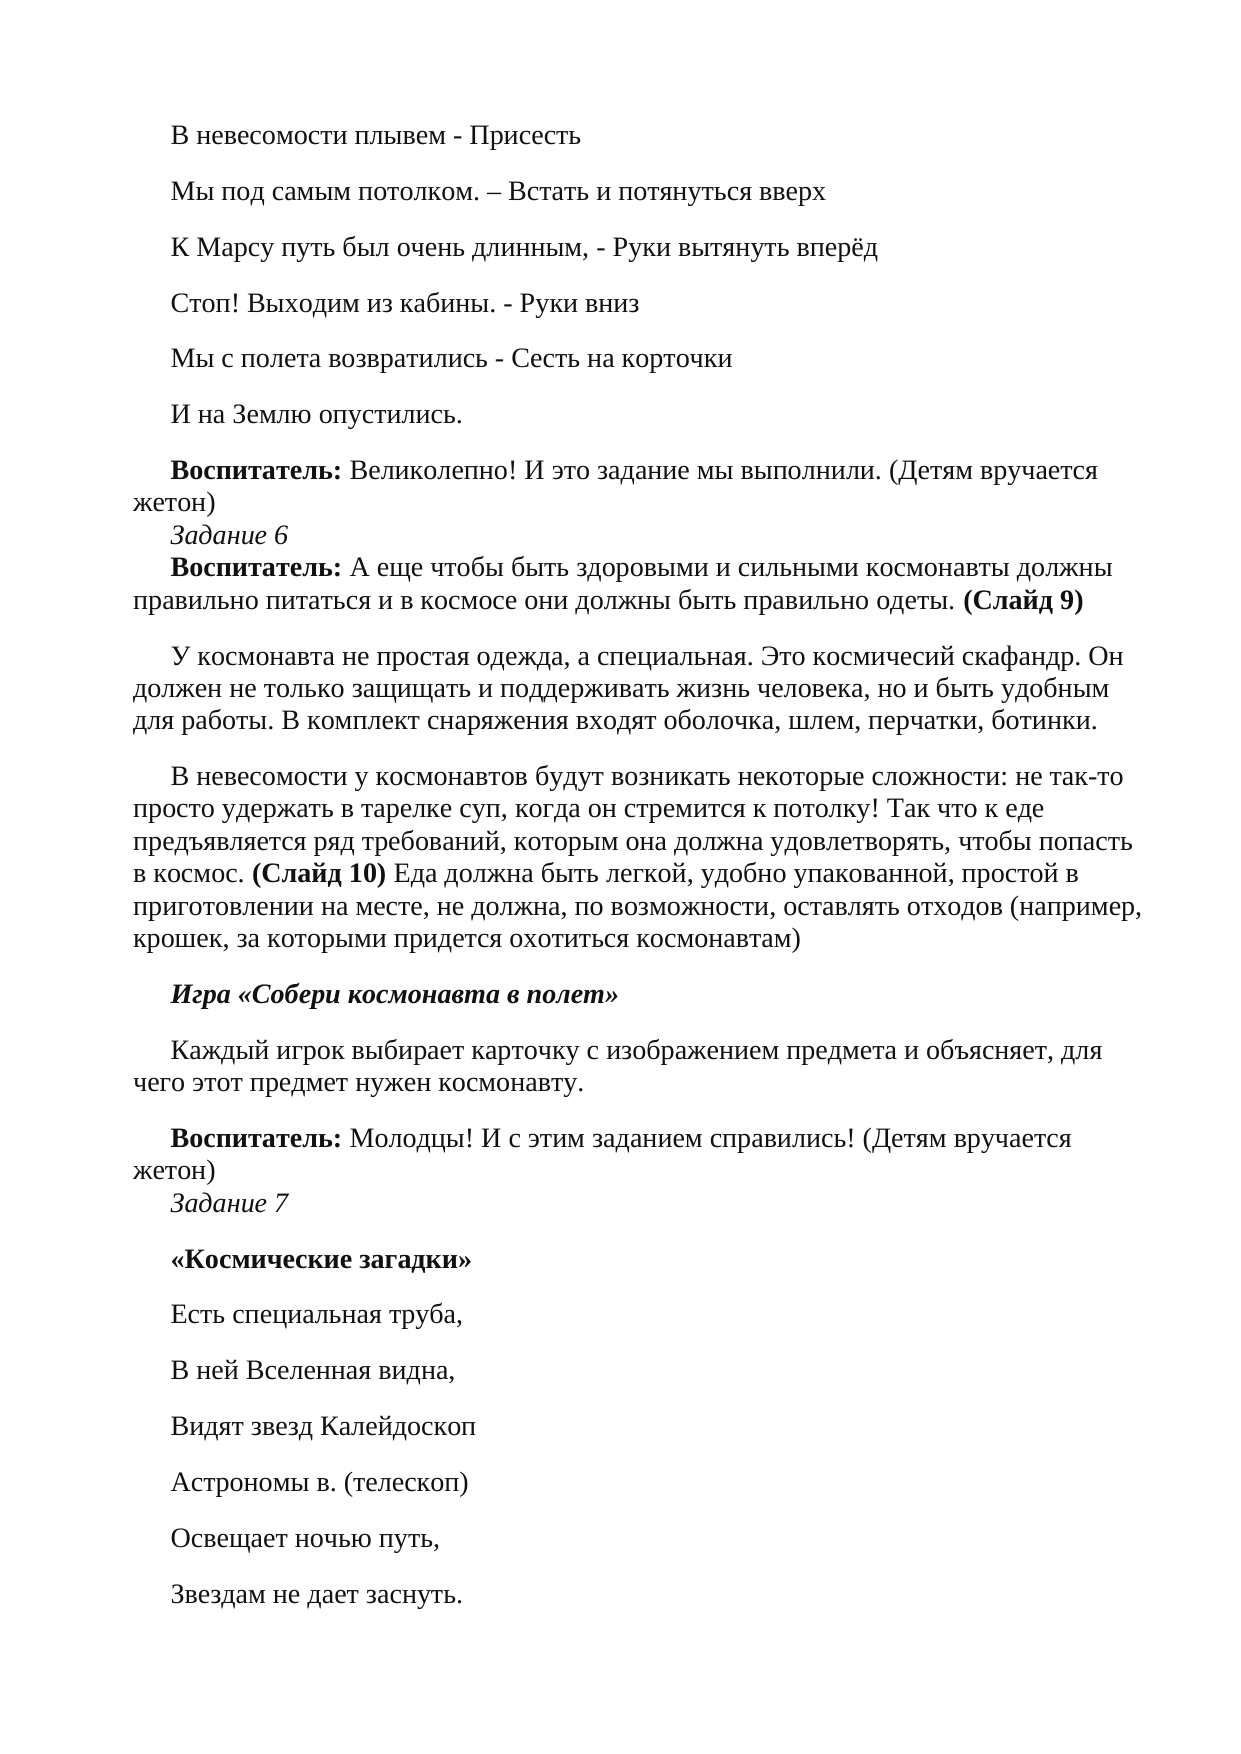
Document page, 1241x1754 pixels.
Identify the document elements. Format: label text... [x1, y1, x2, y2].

text К Марсу путь был очень длинным, - Руки вытянуть вперёд [133, 230, 1152, 262]
text Стоп! Выходим из кабины. - Руки вниз [133, 286, 1152, 318]
text Мы с полета возвратились - Сесть на корточки [133, 341, 1152, 374]
text Мы под самым потолком. – Встать и потянуться вверх [133, 174, 1152, 206]
text Звездам не дает заснуть. [133, 1577, 1152, 1609]
text Задание 6 [133, 518, 1152, 550]
text Освещает ночью путь, [133, 1521, 1152, 1553]
text И на Землю опустились. [133, 397, 1152, 430]
text Каждый игрок выбирает карточку с изображением предмета и объясняет, для чего этот предмет нужен космонавту. [133, 1033, 1152, 1098]
text Астрономы в. (телескоп) [133, 1465, 1152, 1497]
text В невесомости у космонавтов будут возникать некоторые сложности: не так-то просто удержать в тарелке суп, когда он стремится к потолку! Так что к еде предъявляется ряд требований, которым она должна удовлетворять, чтобы попасть в космос. (Слайд 10) Еда должна быть легкой, удобно упакованной, простой в приготовлении на месте, не должна, по возможности, оставлять отходов (например, крошек, за которыми придется охотиться космонавтам) [133, 759, 1152, 953]
text Есть специальная труба, [133, 1297, 1152, 1330]
text Воспитатель: А еще чтобы быть здоровыми и сильными космонавты должны правильно питаться и в космосе они должны быть правильно одеты. (Слайд 9) [133, 550, 1152, 615]
text В ней Вселенная видна, [133, 1353, 1152, 1386]
text У космонавта не простая одежда, а специальная. Это космичесий скафандр. Он должен не только защищать и поддерживать жизнь человека, но и быть удобным для работы. В комплект снаряжения входят оболочка, шлем, перчатки, ботинки. [133, 638, 1152, 736]
text Игра «Собери космонавта в полет» [133, 977, 1152, 1009]
text В невесомости плывем - Присесть [133, 118, 1152, 151]
text «Космические загадки» [133, 1242, 1152, 1274]
text Воспитатель: Великолепно! И это задание мы выполнили. (Детям вручается жетон) [133, 453, 1152, 518]
text Видят звезд Калейдоскоп [133, 1409, 1152, 1442]
text Воспитатель: Молодцы! И с этим заданием справились! (Детям вручается жетон) [133, 1121, 1152, 1186]
text Задание 7 [133, 1186, 1152, 1218]
